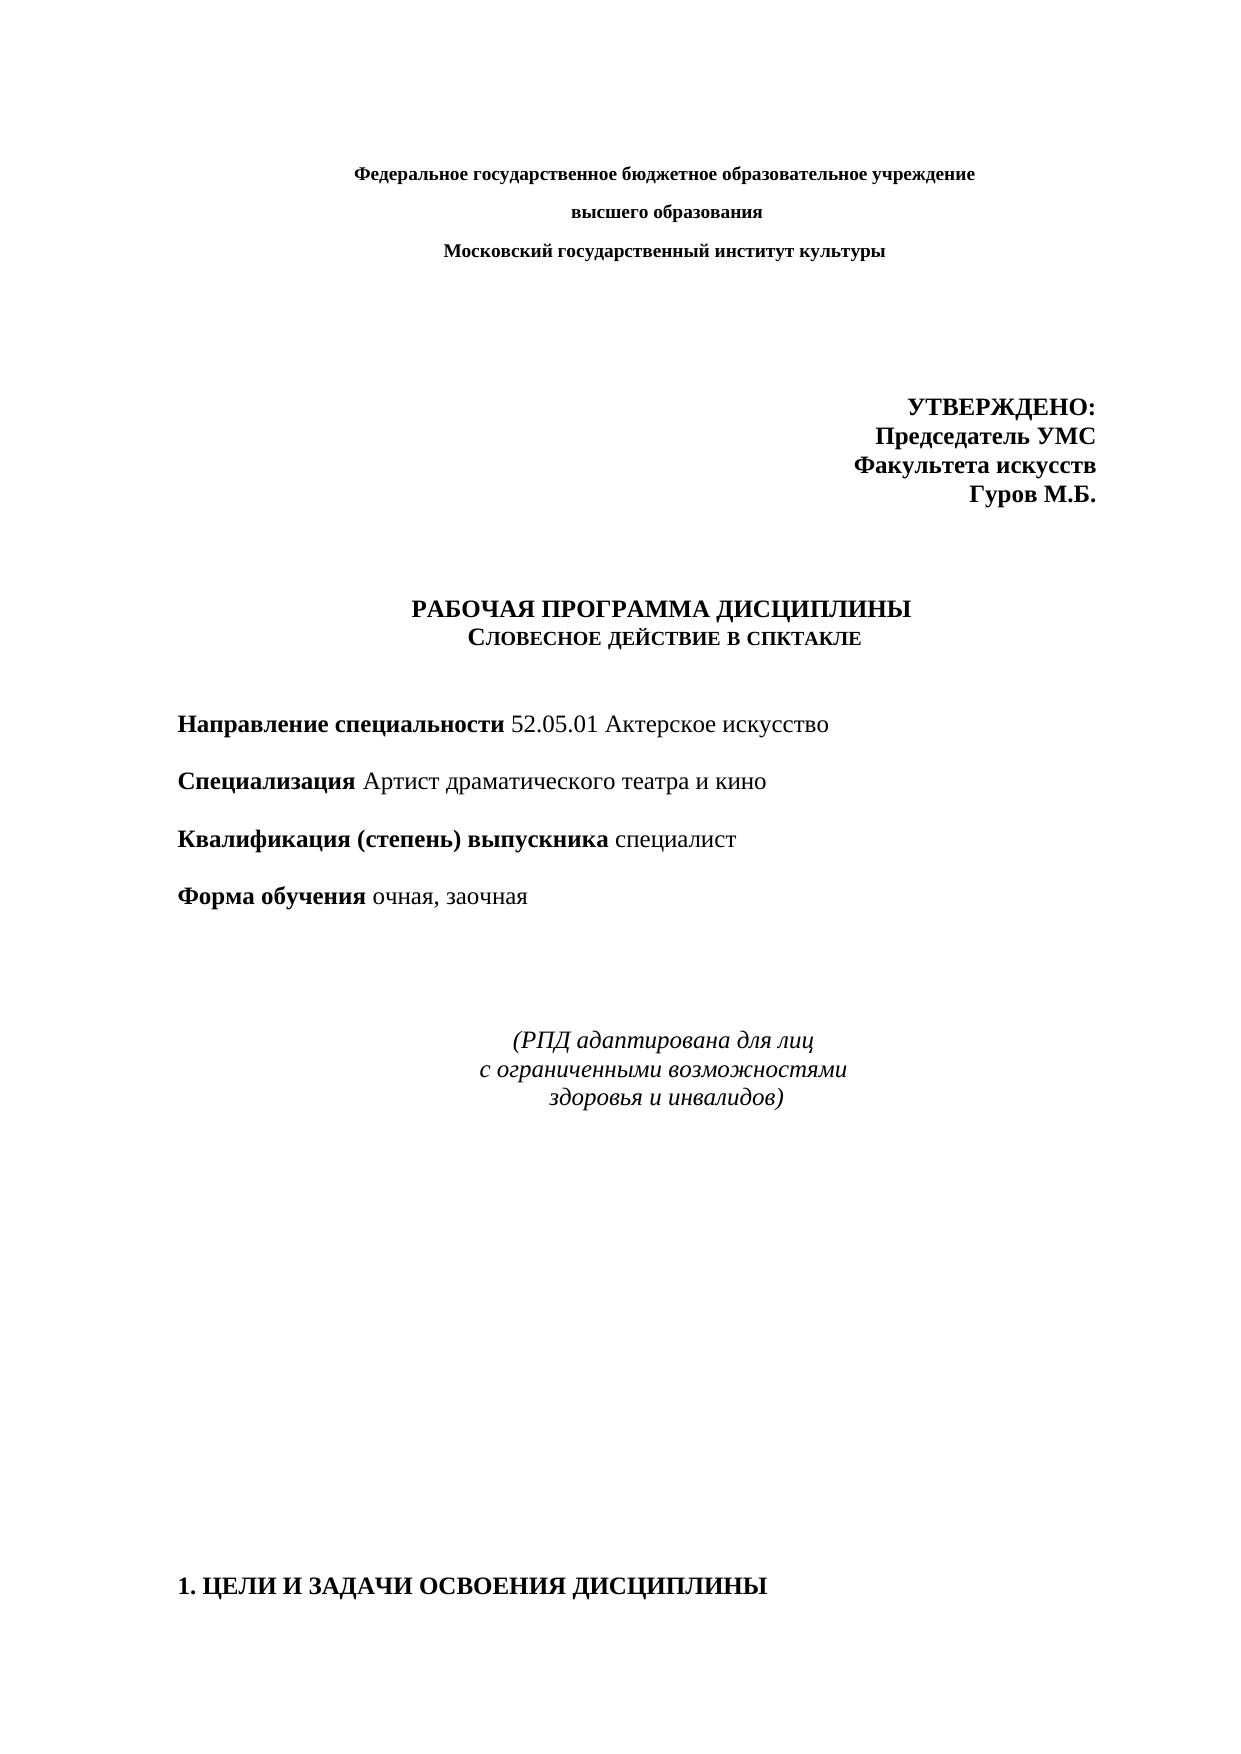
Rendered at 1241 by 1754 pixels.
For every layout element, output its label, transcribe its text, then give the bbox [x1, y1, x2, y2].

text здоровья и инвалидов) [177, 1082, 1152, 1111]
text РАБОЧАЯ ПРОГРАММА ДИСЦИПЛИНЫ Словесное действие в спктакле [177, 594, 1152, 651]
text с ограниченными возможностями [177, 1054, 1152, 1082]
table_header УТВЕРЖДЕНО: Председатель УМС Факультета искусств Гуров М.Б. [665, 393, 1107, 507]
text Квалификация (степень) выпускника специалист [177, 824, 1152, 852]
text 1. ЦЕЛИ И ЗАДАЧИ ОСВОЕНИЯ ДИСЦИПЛИНЫ [177, 1571, 1152, 1600]
text Форма обучения очная, заочная [177, 881, 1152, 910]
text Направление специальности 52.05.01 Актерское искусство [177, 709, 1152, 737]
text Федеральное государственное бюджетное образовательное учреждение [177, 162, 1152, 201]
text Специализация Артист драматического театра и кино [177, 766, 1152, 795]
text Московский государственный институт культуры [177, 239, 1152, 277]
text (РПД адаптирована для лиц [177, 1025, 1152, 1054]
text высшего образования [177, 201, 1152, 239]
